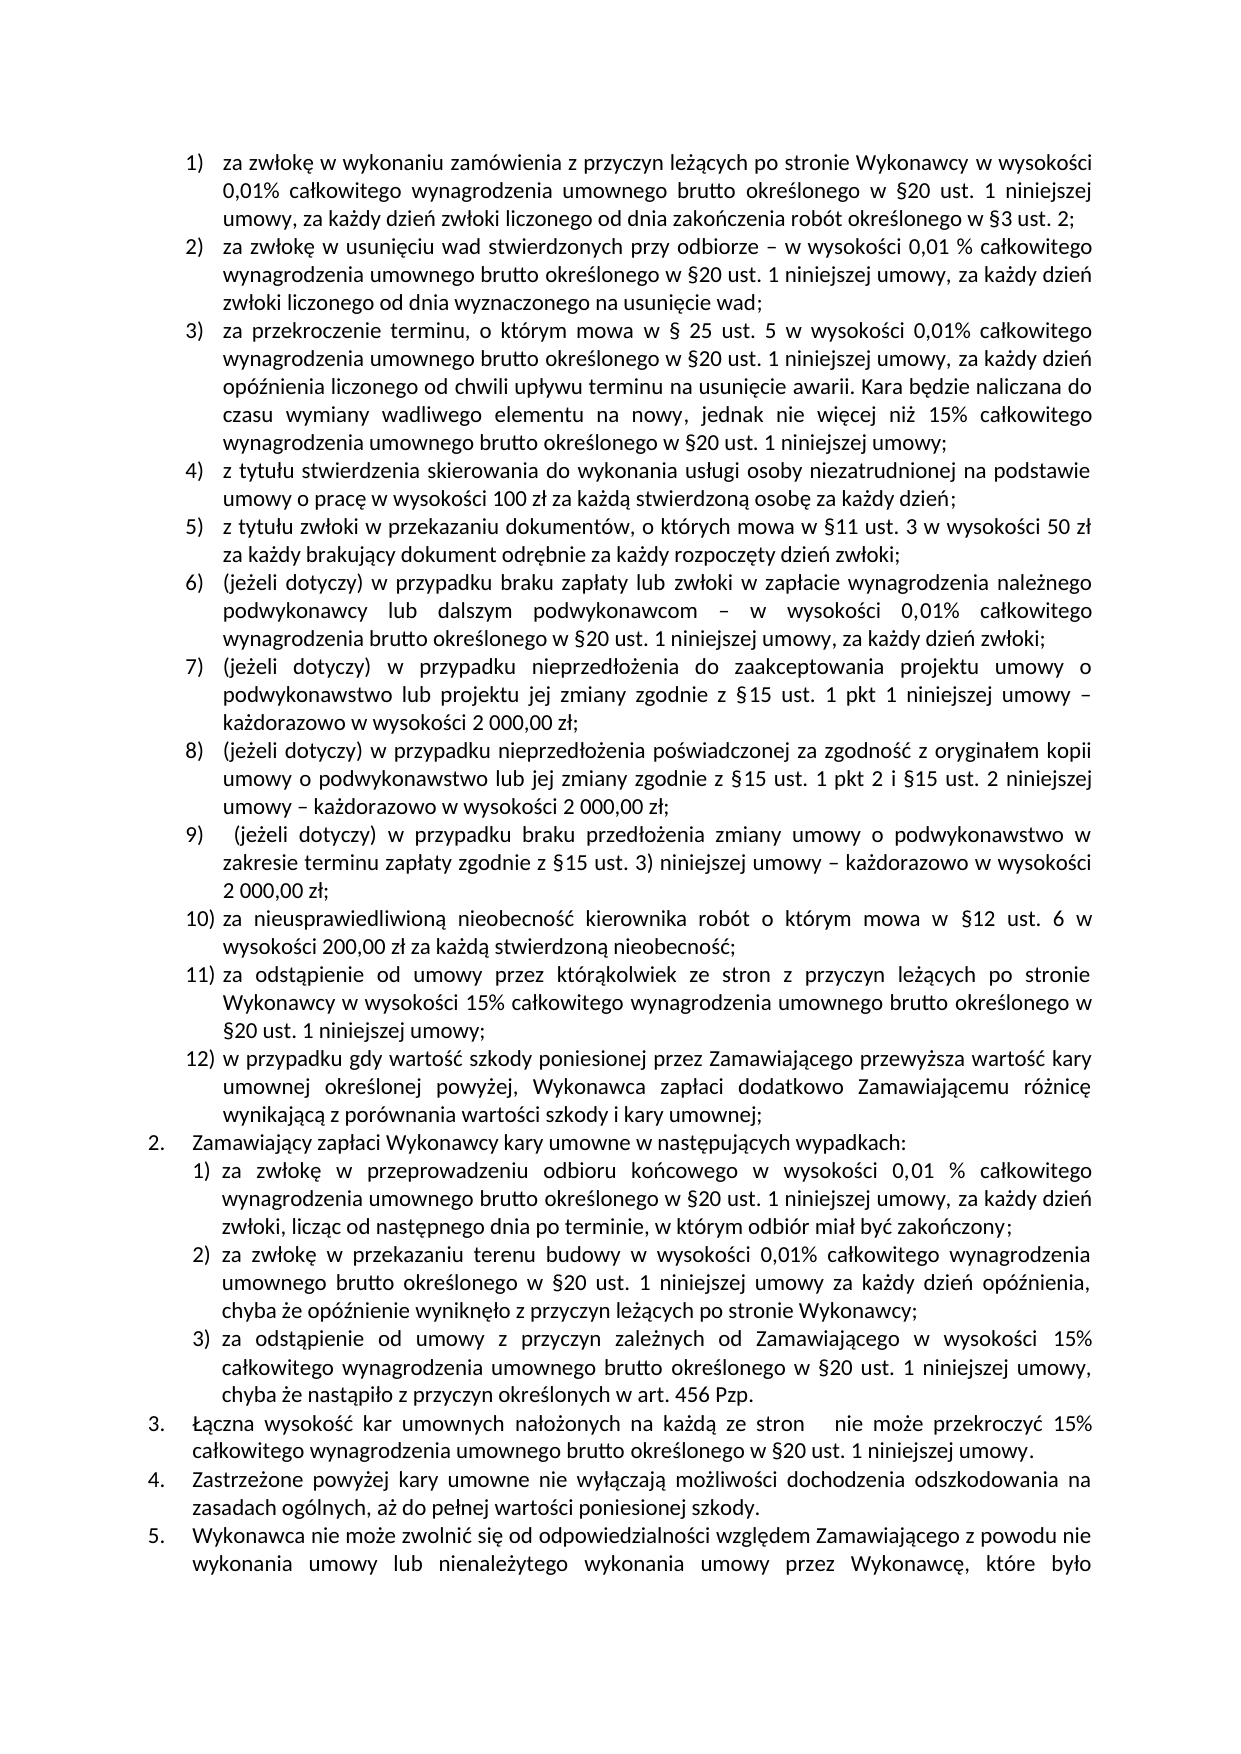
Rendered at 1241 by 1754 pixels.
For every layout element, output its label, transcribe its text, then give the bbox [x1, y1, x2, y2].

list (jeżeli dotyczy) w przypadku braku zapłaty lub zwłoki w zapłacie wynagrodzenia należnego podwykonawcy lub dalszym podwykonawcom – w wysokości 0,01% całkowitego wynagrodzenia brutto określonego w §20 ust. 1 niniejszej umowy, za każdy dzień zwłoki; [185, 568, 1092, 652]
list Zamawiający zapłaci Wykonawcy kary umowne w następujących wypadkach: [148, 1128, 1092, 1156]
list za odstąpienie od umowy przez którąkolwiek ze stron z przyczyn leżących po stronie Wykonawcy w wysokości 15% całkowitego wynagrodzenia umownego brutto określonego w §20 ust. 1 niniejszej umowy; [185, 960, 1092, 1044]
list za zwłokę w przeprowadzeniu odbioru końcowego w wysokości 0,01 % całkowitego wynagrodzenia umownego brutto określonego w §20 ust. 1 niniejszej umowy, za każdy dzień zwłoki, licząc od następnego dnia po terminie, w którym odbiór miał być zakończony; [192, 1156, 1092, 1241]
list za zwłokę w przekazaniu terenu budowy w wysokości 0,01% całkowitego wynagrodzenia umownego brutto określonego w §20 ust. 1 niniejszej umowy za każdy dzień opóźnienia, chyba że opóźnienie wyniknęło z przyczyn leżących po stronie Wykonawcy; [192, 1241, 1092, 1324]
list z tytułu stwierdzenia skierowania do wykonania usługi osoby niezatrudnionej na podstawie umowy o pracę w wysokości 100 zł za każdą stwierdzoną osobę za każdy dzień; [185, 456, 1092, 512]
list Zastrzeżone powyżej kary umowne nie wyłączają możliwości dochodzenia odszkodowania na zasadach ogólnych, aż do pełnej wartości poniesionej szkody. [148, 1465, 1092, 1521]
list (jeżeli dotyczy) w przypadku braku przedłożenia zmiany umowy o podwykonawstwo w zakresie terminu zapłaty zgodnie z §15 ust. 3) niniejszej umowy – każdorazowo w wysokości 2 000,00 zł; [185, 820, 1092, 904]
list za odstąpienie od umowy z przyczyn zależnych od Zamawiającego w wysokości 15% całkowitego wynagrodzenia umownego brutto określonego w §20 ust. 1 niniejszej umowy, chyba że nastąpiło z przyczyn określonych w art. 456 Pzp. [192, 1324, 1092, 1409]
list (jeżeli dotyczy) w przypadku nieprzedłożenia do zaakceptowania projektu umowy o podwykonawstwo lub projektu jej zmiany zgodnie z §15 ust. 1 pkt 1 niniejszej umowy – każdorazowo w wysokości 2 000,00 zł; [185, 652, 1092, 736]
list za przekroczenie terminu, o którym mowa w § 25 ust. 5 w wysokości 0,01% całkowitego wynagrodzenia umownego brutto określonego w §20 ust. 1 niniejszej umowy, za każdy dzień opóźnienia liczonego od chwili upływu terminu na usunięcie awarii. Kara będzie naliczana do czasu wymiany wadliwego elementu na nowy, jednak nie więcej niż 15% całkowitego wynagrodzenia umownego brutto określonego w §20 ust. 1 niniejszej umowy; [185, 316, 1092, 456]
list za zwłokę w wykonaniu zamówienia z przyczyn leżących po stronie Wykonawcy w wysokości 0,01% całkowitego wynagrodzenia umownego brutto określonego w §20 ust. 1 niniejszej umowy, za każdy dzień zwłoki liczonego od dnia zakończenia robót określonego w §3 ust. 2; [185, 148, 1092, 232]
list (jeżeli dotyczy) w przypadku nieprzedłożenia poświadczonej za zgodność z oryginałem kopii umowy o podwykonawstwo lub jej zmiany zgodnie z §15 ust. 1 pkt 2 i §15 ust. 2 niniejszej umowy – każdorazowo w wysokości 2 000,00 zł; [185, 736, 1092, 820]
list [148, 1521, 1092, 1577]
list z tytułu zwłoki w przekazaniu dokumentów, o których mowa w §11 ust. 3 w wysokości 50 zł za każdy brakujący dokument odrębnie za każdy rozpoczęty dzień zwłoki; [185, 512, 1092, 568]
list za zwłokę w usunięciu wad stwierdzonych przy odbiorze – w wysokości 0,01 % całkowitego wynagrodzenia umownego brutto określonego w §20 ust. 1 niniejszej umowy, za każdy dzień zwłoki liczonego od dnia wyznaczonego na usunięcie wad; [185, 232, 1092, 316]
list za nieusprawiedliwioną nieobecność kierownika robót o którym mowa w §12 ust. 6 w wysokości 200,00 zł za każdą stwierdzoną nieobecność; [185, 904, 1092, 960]
list w przypadku gdy wartość szkody poniesionej przez Zamawiającego przewyższa wartość kary umownej określonej powyżej, Wykonawca zapłaci dodatkowo Zamawiającemu różnicę wynikającą z porównania wartości szkody i kary umownej; [185, 1044, 1092, 1128]
list Łączna wysokość kar umownych nałożonych na każdą ze stron nie może przekroczyć 15% całkowitego wynagrodzenia umownego brutto określonego w §20 ust. 1 niniejszej umowy. [148, 1409, 1092, 1465]
